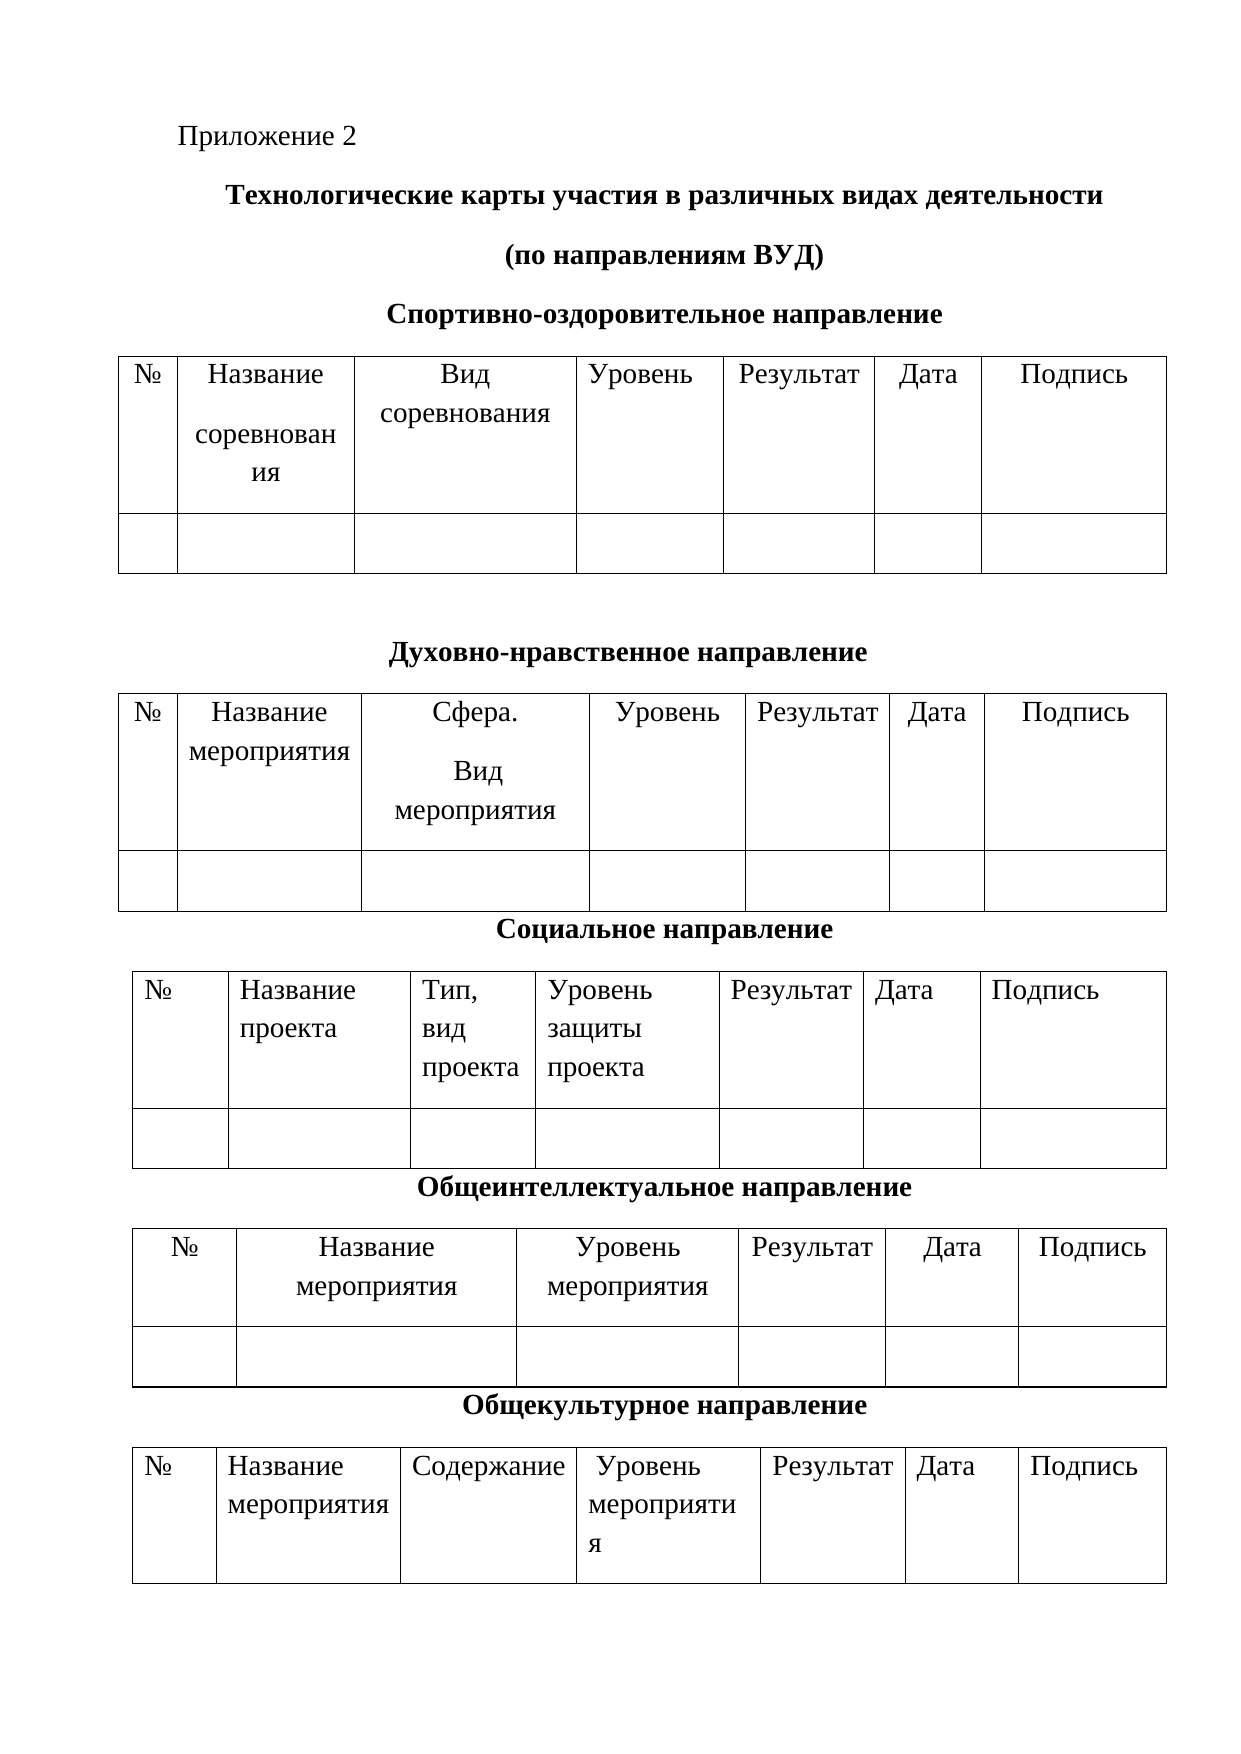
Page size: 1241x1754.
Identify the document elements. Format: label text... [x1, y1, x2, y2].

table_header Содержание [401, 1448, 576, 1583]
text Общеинтеллектуальное направление [177, 1169, 1152, 1202]
table_cell [362, 851, 589, 911]
table_header № [119, 694, 177, 850]
table_cell [119, 851, 177, 911]
table_cell [517, 1327, 738, 1386]
table_cell [590, 851, 745, 911]
table_header Название мероприятия [178, 694, 361, 850]
table_cell [886, 1327, 1018, 1386]
table_cell [178, 851, 361, 911]
table_header Вид соревнования [355, 357, 576, 513]
table_header Результат [724, 357, 874, 513]
table_cell [864, 1109, 980, 1168]
table_header Подпись [985, 694, 1166, 850]
table_header № [133, 972, 228, 1107]
table_header Подпись [981, 972, 1166, 1107]
text Приложение 2 [177, 118, 1152, 152]
text (по направлениям ВУД) [177, 237, 1152, 270]
table_header Уровень [577, 357, 723, 513]
table_cell [981, 1109, 1166, 1168]
table_cell [890, 851, 984, 911]
table_cell [536, 1109, 719, 1168]
table_header Уровень мероприятия [517, 1229, 738, 1326]
table_cell [411, 1109, 535, 1168]
table_header Тип, вид проекта [411, 972, 535, 1107]
table_cell [746, 851, 889, 911]
table_cell [178, 514, 354, 573]
text Спортивно-оздоровительное направление [177, 296, 1152, 330]
table_header № [133, 1448, 216, 1583]
text Духовно-нравственное направление [177, 634, 1152, 667]
table_header Название мероприятия [217, 1448, 400, 1583]
table_header Дата [886, 1229, 1018, 1326]
table_header Уровень защиты проекта [536, 972, 719, 1107]
table_header Дата [890, 694, 984, 850]
table_cell [119, 514, 177, 573]
table_header Подпись [982, 357, 1166, 513]
table_header Название соревнования [178, 357, 354, 513]
table_header Название проекта [229, 972, 410, 1107]
table_cell [720, 1109, 863, 1168]
table_cell [577, 514, 723, 573]
table_header Дата [864, 972, 980, 1107]
table_header Дата [875, 357, 981, 513]
text Общекультурное направление [177, 1388, 1152, 1421]
table_cell [237, 1327, 516, 1386]
table_cell [875, 514, 981, 573]
text Социальное направление [177, 912, 1152, 945]
table_header Дата [906, 1448, 1018, 1583]
table_cell [1019, 1327, 1166, 1386]
table_cell [982, 514, 1166, 573]
table_header Подпись [1019, 1229, 1166, 1326]
table_cell [985, 851, 1166, 911]
table_cell [739, 1327, 885, 1386]
table_header Название мероприятия [237, 1229, 516, 1326]
table_cell [133, 1109, 228, 1168]
table_header Уровень мероприятия [577, 1448, 760, 1583]
table_header Результат [739, 1229, 885, 1326]
table_header Результат [761, 1448, 905, 1583]
table_cell [724, 514, 874, 573]
table_header Результат [746, 694, 889, 850]
table_header Сфера. Вид мероприятия [362, 694, 589, 850]
table_header Результат [720, 972, 863, 1107]
table_header Уровень [590, 694, 745, 850]
text Технологические карты участия в различных видах деятельности [177, 177, 1152, 211]
table_cell [229, 1109, 410, 1168]
table_header № [133, 1229, 236, 1326]
table_cell [355, 514, 576, 573]
table_header № [119, 357, 177, 513]
table_cell [133, 1327, 236, 1386]
table_header Подпись [1019, 1448, 1166, 1583]
